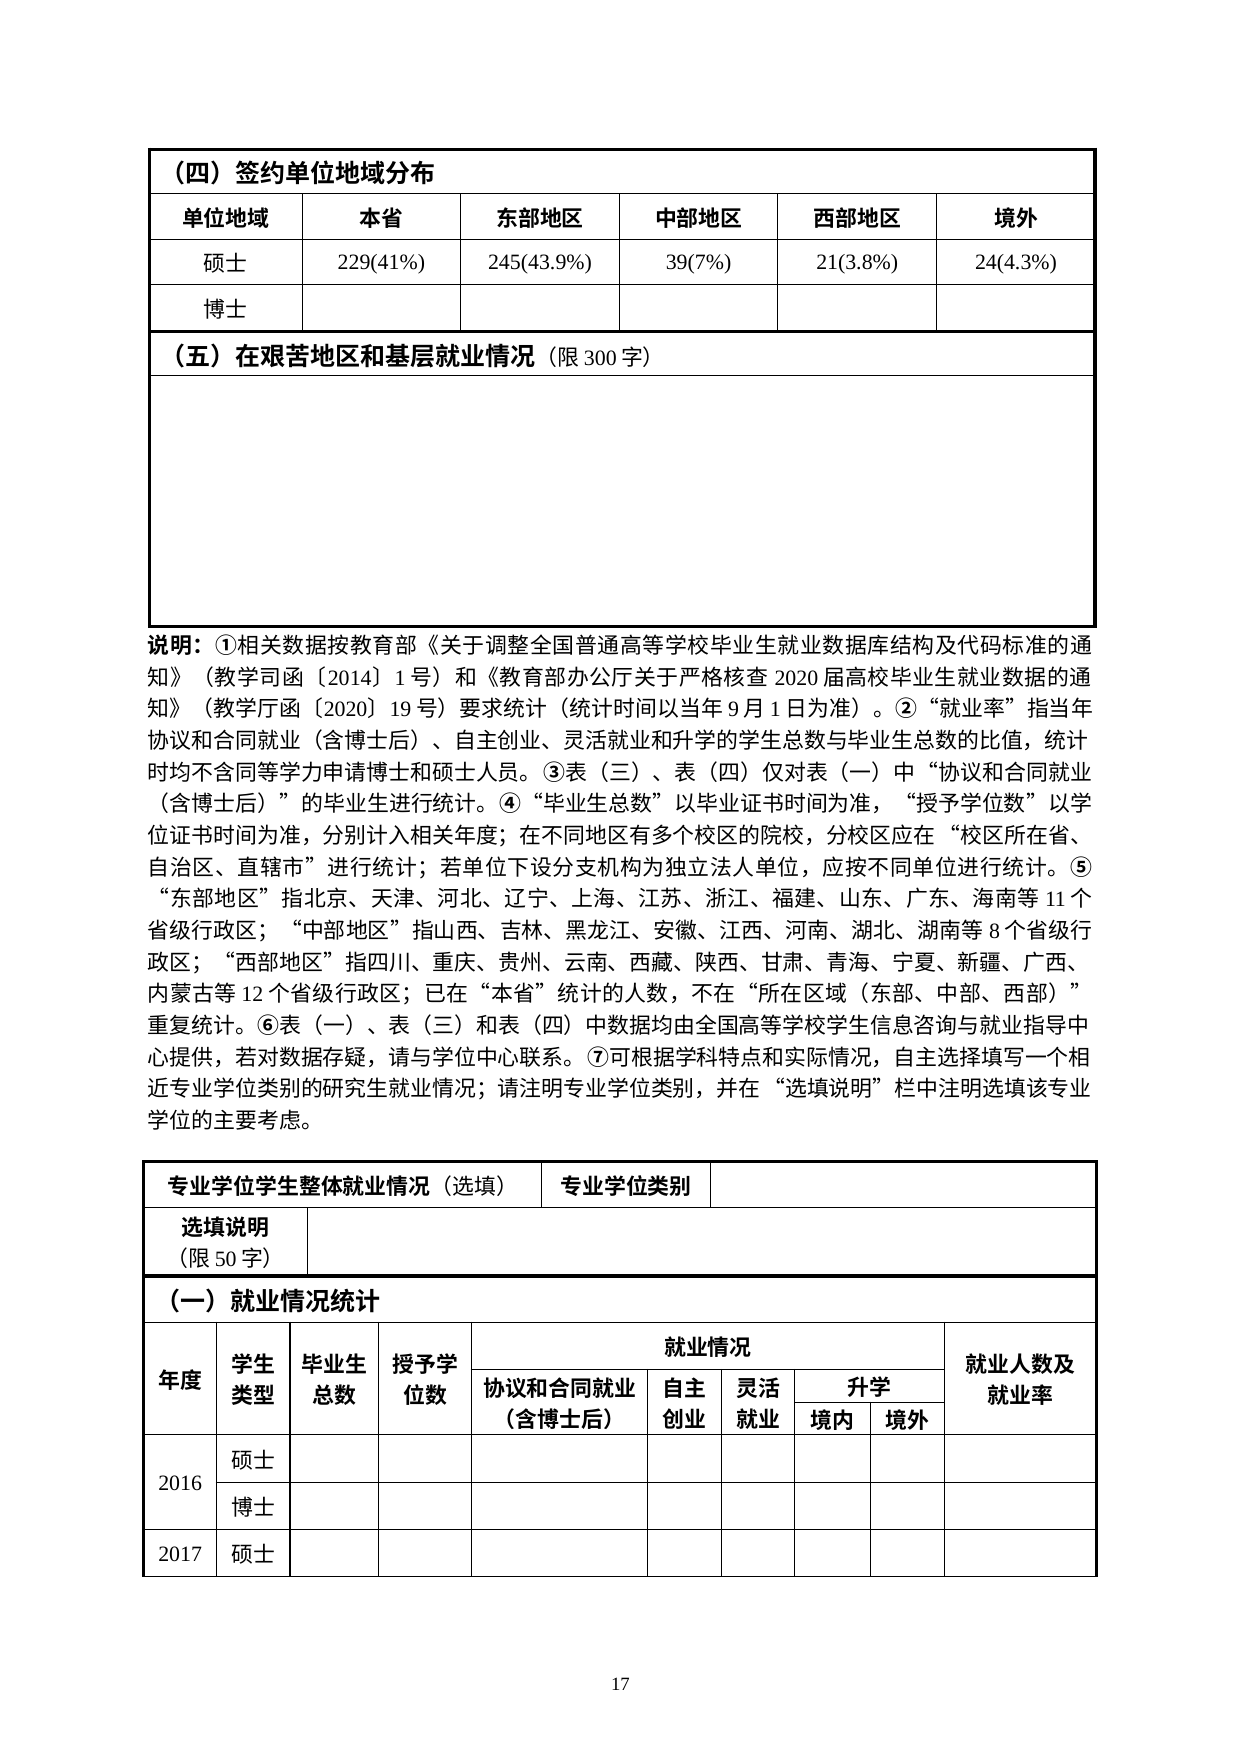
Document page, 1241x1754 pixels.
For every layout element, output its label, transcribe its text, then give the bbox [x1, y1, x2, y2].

table_cell 升学 [795, 1370, 944, 1402]
table_cell 21(3.8%) [778, 240, 936, 284]
table_cell 东部地区 [461, 194, 619, 239]
table_cell [945, 1483, 1095, 1529]
table_cell [795, 1435, 870, 1482]
table_cell [303, 285, 460, 330]
table_cell [795, 1483, 870, 1529]
table_cell [472, 1530, 647, 1576]
table_cell 年度 [145, 1323, 216, 1434]
text 说明：①相关数据按教育部《关于调整全国普通高等学校毕业生就业数据库结构及代码标准的通知》（教学司函〔2014〕1号）和《教育部办公厅关于严格核查2020届高校毕业生就业数据的通知》（教学厅函〔2020〕19号）要求统计（统计时间以当年9月1日为准）。②“就业率”指当年协议和合同就业（含博士后）、自主创业、灵活就业和升学的学生总数与毕业生总数的比值，统计时均不含同等学力申请博士和硕士人员。③表（三）、表（四）仅对表（一）中“协议和合同就业（含博士后）”的毕业生进行统计。④“毕业生总数”以毕业证书时间为准，“授予学位数”以学位证书时间为准，分别计入相关年度；在不同地区有多个校区的院校，分校区应在“校区所在省、自治区、直辖市”进行统计；若单位下设分支机构为独立法人单位，应按不同单位进行统计。⑤“东部地区”指北京、天津、河北、辽宁、上海、江苏、浙江、福建、山东、广东、海南等11个省级行政区；“中部地区”指山西、吉林、黑龙江、安徽、江西、河南、湖北、湖南等8个省级行政区；“西部地区”指四川、重庆、贵州、云南、西藏、陕西、甘肃、青海、宁夏、新疆、广西、内蒙古等12个省级行政区；已在“本省”统计的人数，不在“所在区域（东部、中部、西部）”重复统计。⑥表（一）、表（三）和表（四）中数据均由全国高等学校学生信息咨询与就业指导中心提供，若对数据存疑，请与学位中心联系。⑦可根据学科特点和实际情况，自主选择填写一个相近专业学位类别的研究生就业情况；请注明专业学位类别，并在“选填说明”栏中注明选填该专业学位的主要考虑。 [148, 628, 1092, 1135]
table_cell 灵活就业 [722, 1370, 794, 1434]
table_cell [379, 1483, 471, 1529]
table_cell [472, 1483, 647, 1529]
table_cell 学生 类型 [217, 1323, 289, 1434]
table_cell 境外 [871, 1403, 944, 1434]
table_cell [795, 1530, 870, 1576]
table_cell [937, 285, 1093, 330]
table_cell [461, 285, 619, 330]
table_cell 2016 [145, 1435, 216, 1529]
table_header （四）签约单位地域分布 [151, 151, 1093, 193]
table_cell [308, 1208, 1095, 1274]
table_cell 境外 [937, 194, 1093, 239]
table_cell [722, 1483, 794, 1529]
table_cell 就业情况 [472, 1323, 944, 1369]
table_cell 博士 [151, 285, 302, 330]
table_cell [871, 1435, 944, 1482]
table_header 专业学位类别 [542, 1163, 710, 1207]
table_cell [379, 1435, 471, 1482]
table_cell 本省 [303, 194, 460, 239]
table_cell 245(43.9%) [461, 240, 619, 284]
table_cell [151, 376, 1093, 625]
table_cell 229(41%) [303, 240, 460, 284]
table_cell 自主创业 [648, 1370, 721, 1434]
table_cell 24(4.3%) [937, 240, 1093, 284]
table_cell [620, 285, 777, 330]
table_cell [945, 1530, 1095, 1576]
table_cell [722, 1530, 794, 1576]
table_cell 境内 [795, 1403, 870, 1434]
table_cell [291, 1483, 378, 1529]
table_cell （一）就业情况统计 [145, 1278, 1095, 1322]
table_cell [871, 1483, 944, 1529]
table_cell 授予学位数 [379, 1323, 471, 1434]
table_cell 博士 [217, 1483, 289, 1529]
table_cell 中部地区 [620, 194, 777, 239]
table_cell [648, 1435, 721, 1482]
table_cell [648, 1483, 721, 1529]
table_cell 硕士 [151, 240, 302, 284]
table_cell 毕业生总数 [291, 1323, 378, 1434]
table_cell [945, 1435, 1095, 1482]
table_cell [722, 1435, 794, 1482]
table_cell 2017 [145, 1530, 216, 1576]
table_cell [291, 1435, 378, 1482]
table_cell 选填说明 （限50字） [145, 1208, 307, 1274]
table_cell 单位地域 [151, 194, 302, 239]
table_cell 协议和合同就业（含博士后） [472, 1370, 647, 1434]
table_cell [291, 1530, 378, 1576]
table_cell 硕士 [217, 1530, 289, 1576]
table_cell [472, 1435, 647, 1482]
table_cell [778, 285, 936, 330]
table_cell [648, 1530, 721, 1576]
table_cell 西部地区 [778, 194, 936, 239]
table_cell [379, 1530, 471, 1576]
table_cell 就业人数及就业率 [945, 1323, 1095, 1434]
table_header [711, 1163, 1095, 1207]
table_cell 硕士 [217, 1435, 289, 1482]
table_cell 39(7%) [620, 240, 777, 284]
table_cell [871, 1530, 944, 1576]
table_header 专业学位学生整体就业情况（选填） [145, 1163, 541, 1207]
table_cell （五）在艰苦地区和基层就业情况（限300字） [151, 333, 1093, 375]
